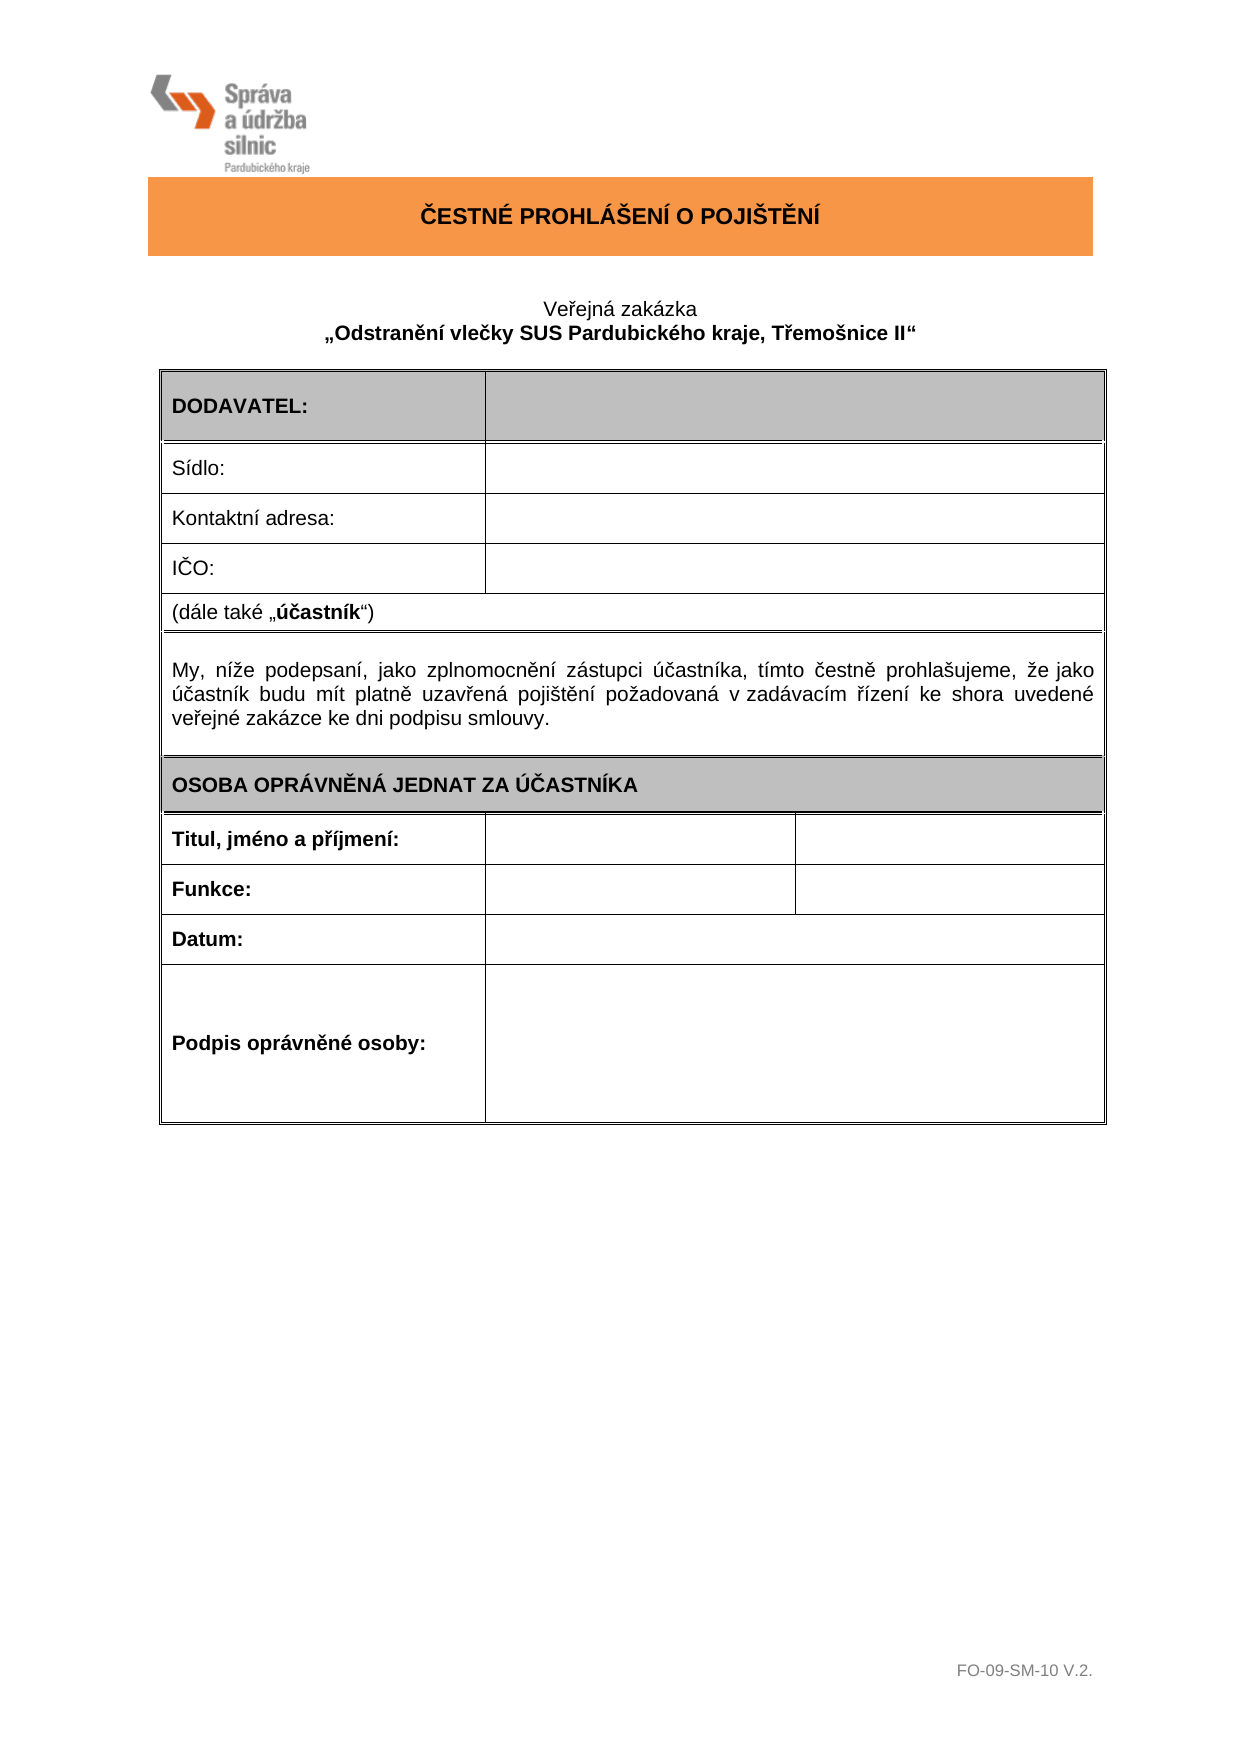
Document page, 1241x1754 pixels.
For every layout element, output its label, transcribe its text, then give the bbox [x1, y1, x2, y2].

table_cell Titul, jméno a příjmení: [162, 811, 485, 863]
table_cell [486, 494, 1104, 542]
table_cell Sídlo: [160, 440, 485, 492]
table_cell My, níže podepsaní, jako zplnomocnění zástupci účastníka, tímto čestně prohlašujeme, že jako účastník budu mít platně uzavřená pojištění požadovaná v zadávacím řízení ke shora uvedené veřejné zakázce ke dni podpisu smlouvy. [160, 630, 1105, 755]
table_cell [486, 815, 795, 863]
text „Odstranění vlečky SUS Pardubického kraje, Třemošnice II“ [148, 321, 1093, 344]
text Čestné prohlášení o pojištění [148, 203, 1093, 229]
table_cell [486, 965, 1104, 1122]
table_cell osoba oprávněná jednat za účastníka [160, 755, 1105, 811]
table_cell (dále také „účastník“) [162, 594, 1104, 630]
table_cell [486, 865, 795, 913]
table_cell Funkce: [162, 865, 485, 913]
table_cell Podpis oprávněné osoby: [162, 965, 485, 1122]
table_cell [486, 915, 1104, 963]
text Veřejná zakázka [148, 297, 1093, 321]
table_cell [796, 865, 1104, 913]
table_cell [486, 544, 1104, 592]
table_cell Kontaktní adresa: [162, 494, 485, 542]
table_cell Datum: [162, 915, 485, 963]
table_cell [486, 440, 1105, 492]
table_cell IČO: [162, 544, 485, 592]
table_cell [796, 811, 1104, 863]
picture [147, 73, 314, 177]
table_header [486, 372, 1104, 440]
table_header DODAVATEL: [162, 372, 485, 440]
